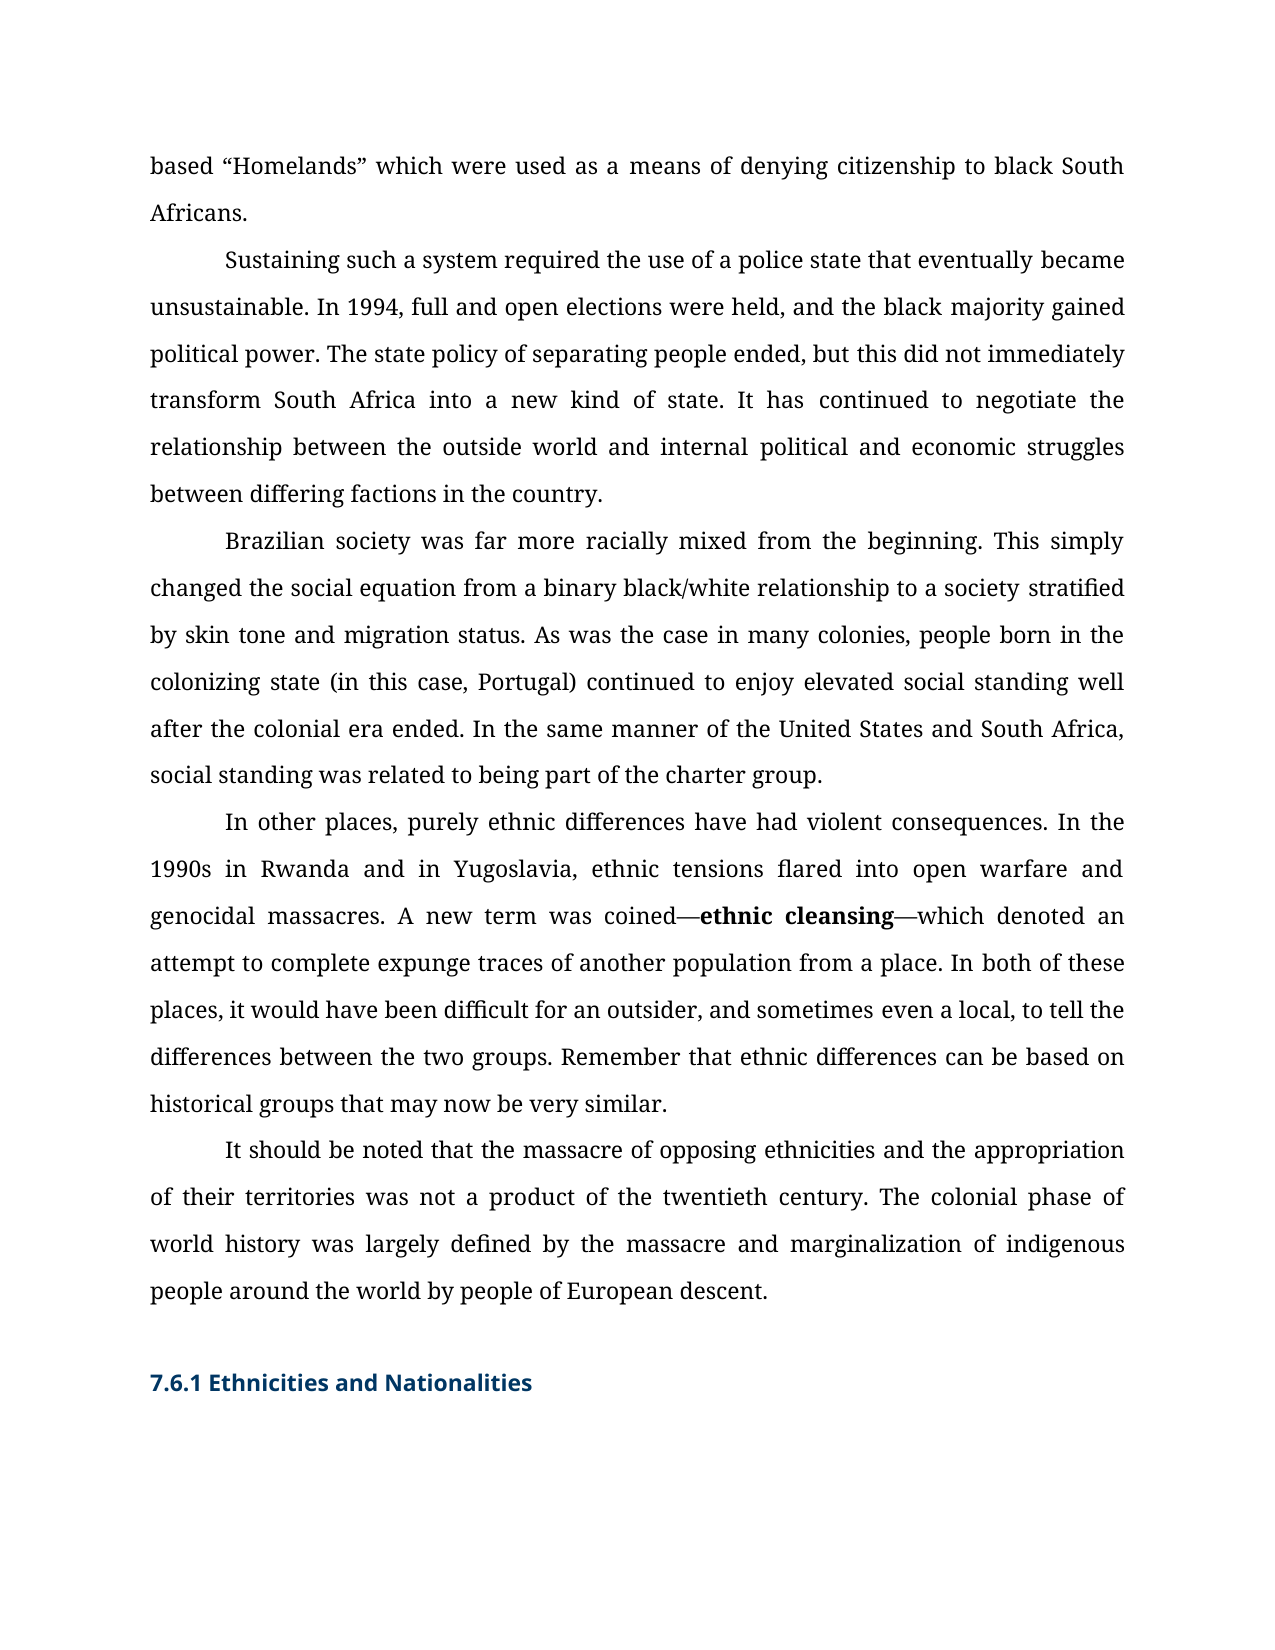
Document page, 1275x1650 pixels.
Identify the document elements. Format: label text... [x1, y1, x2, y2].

text Brazilian society was far more racially mixed from the beginning. This simply changed the social equation from a binary black/white relationship to a society stratified by skin tone and migration status. As was the case in many colonies, people born in the colonizing state (in this case, Portugal) continued to enjoy elevated social standing well after the colonial era ended. In the same manner of the United States and South Africa, social standing was related to being part of the charter group. [150, 525, 1125, 791]
text Sustaining such a system required the use of a police state that eventually became unsustainable. In 1994, full and open elections were held, and the black majority gained political power. The state policy of separating people ended, but this did not immediately transform South Africa into a new kind of state. It has continued to negotiate the relationship between the outside world and internal political and economic struggles between differing factions in the country. [150, 244, 1125, 509]
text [150, 150, 1125, 228]
text In other places, purely ethnic differences have had violent consequences. In the 1990s in Rwanda and in Yugoslavia, ethnic tensions flared into open warfare and genocidal massacres. A new term was coined—ethnic cleansing—which denoted an attempt to complete expunge traces of another population from a place. In both of these places, it would have been difficult for an outsider, and sometimes even a local, to tell the differences between the two groups. Remember that ethnic differences can be based on historical groups that may now be very similar. [150, 806, 1125, 1119]
subtitle 7.6.1 Ethnicities and Nationalities [150, 1367, 1125, 1398]
text It should be noted that the massacre of opposing ethnicities and the appropriation of their territories was not a product of the twentieth century. The colonial phase of world history was largely defined by the massacre and marginalization of indigenous people around the world by people of European descent. [150, 1134, 1125, 1306]
